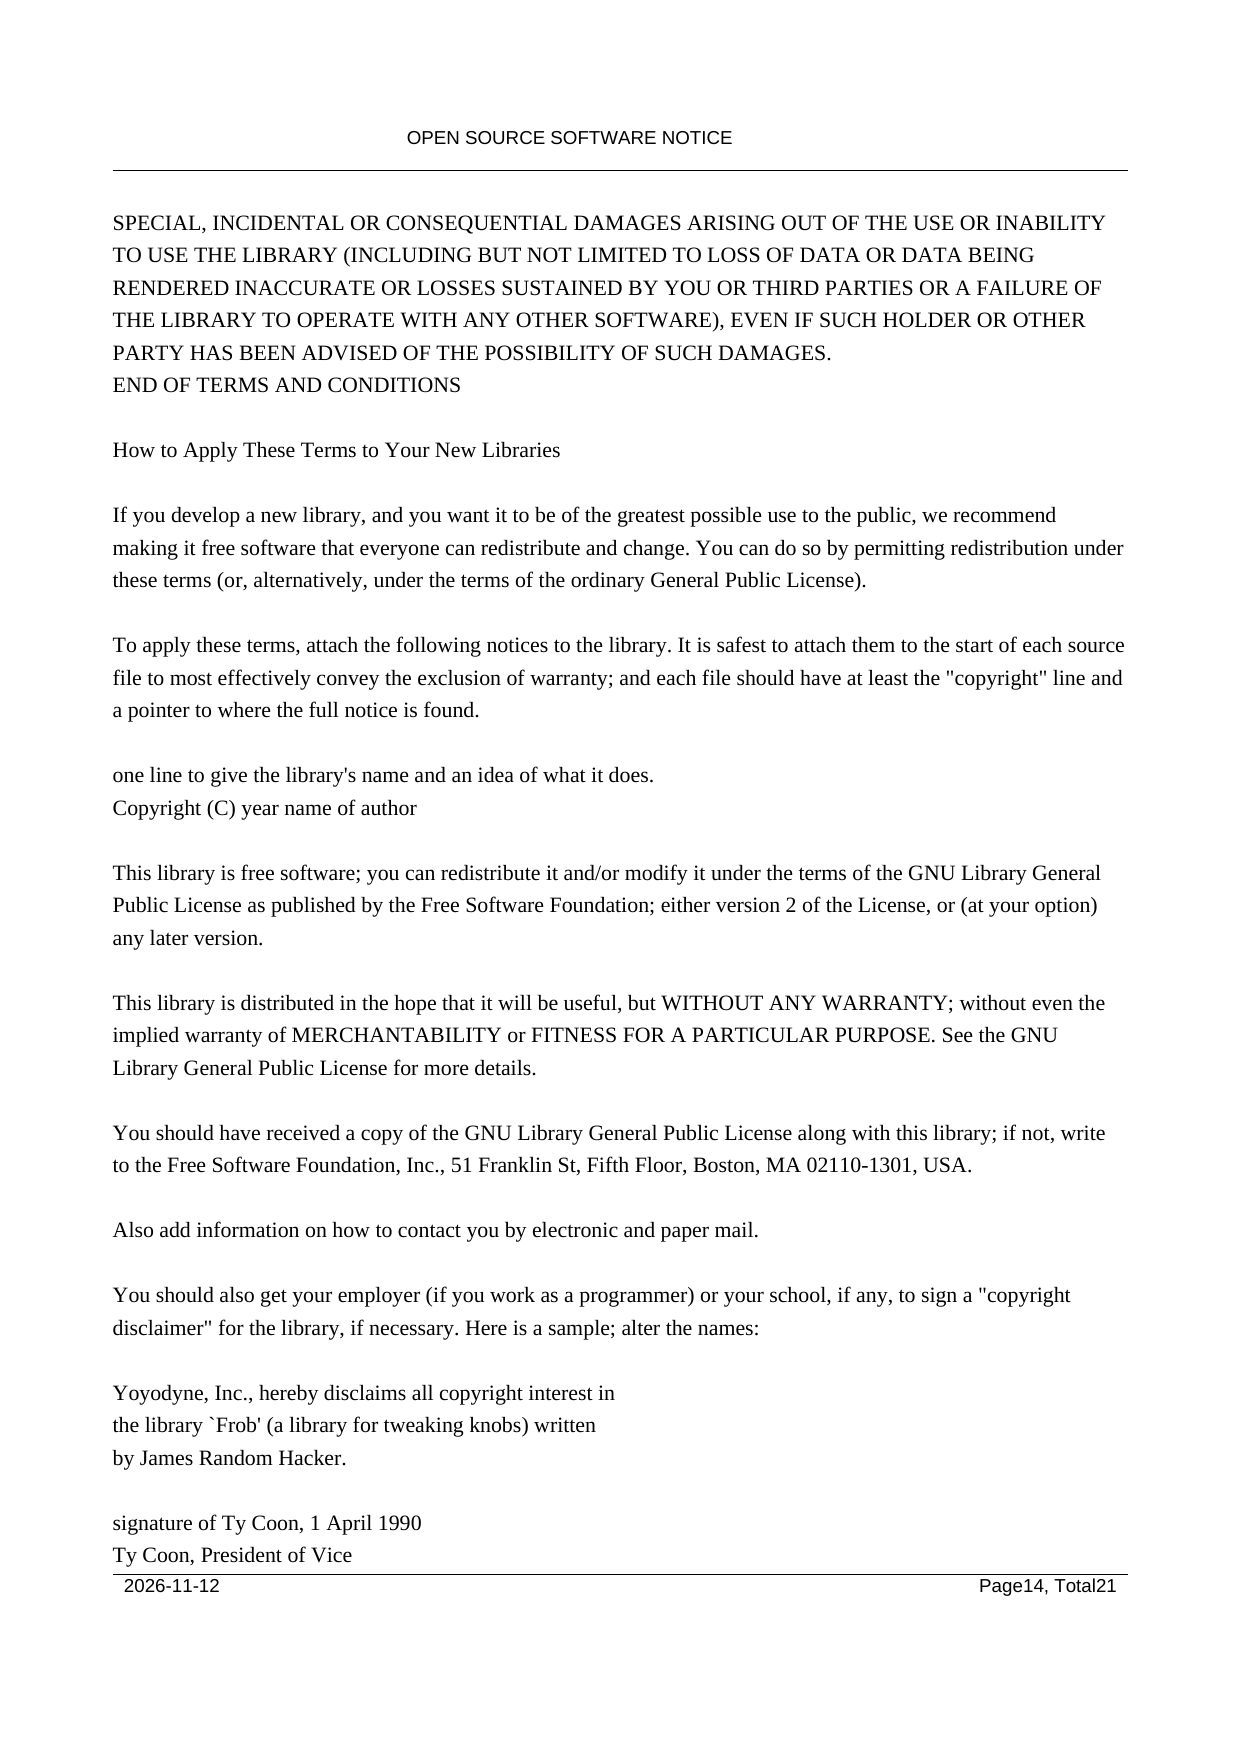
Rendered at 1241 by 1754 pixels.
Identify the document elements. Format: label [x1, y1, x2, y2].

text [112, 206, 1128, 1571]
